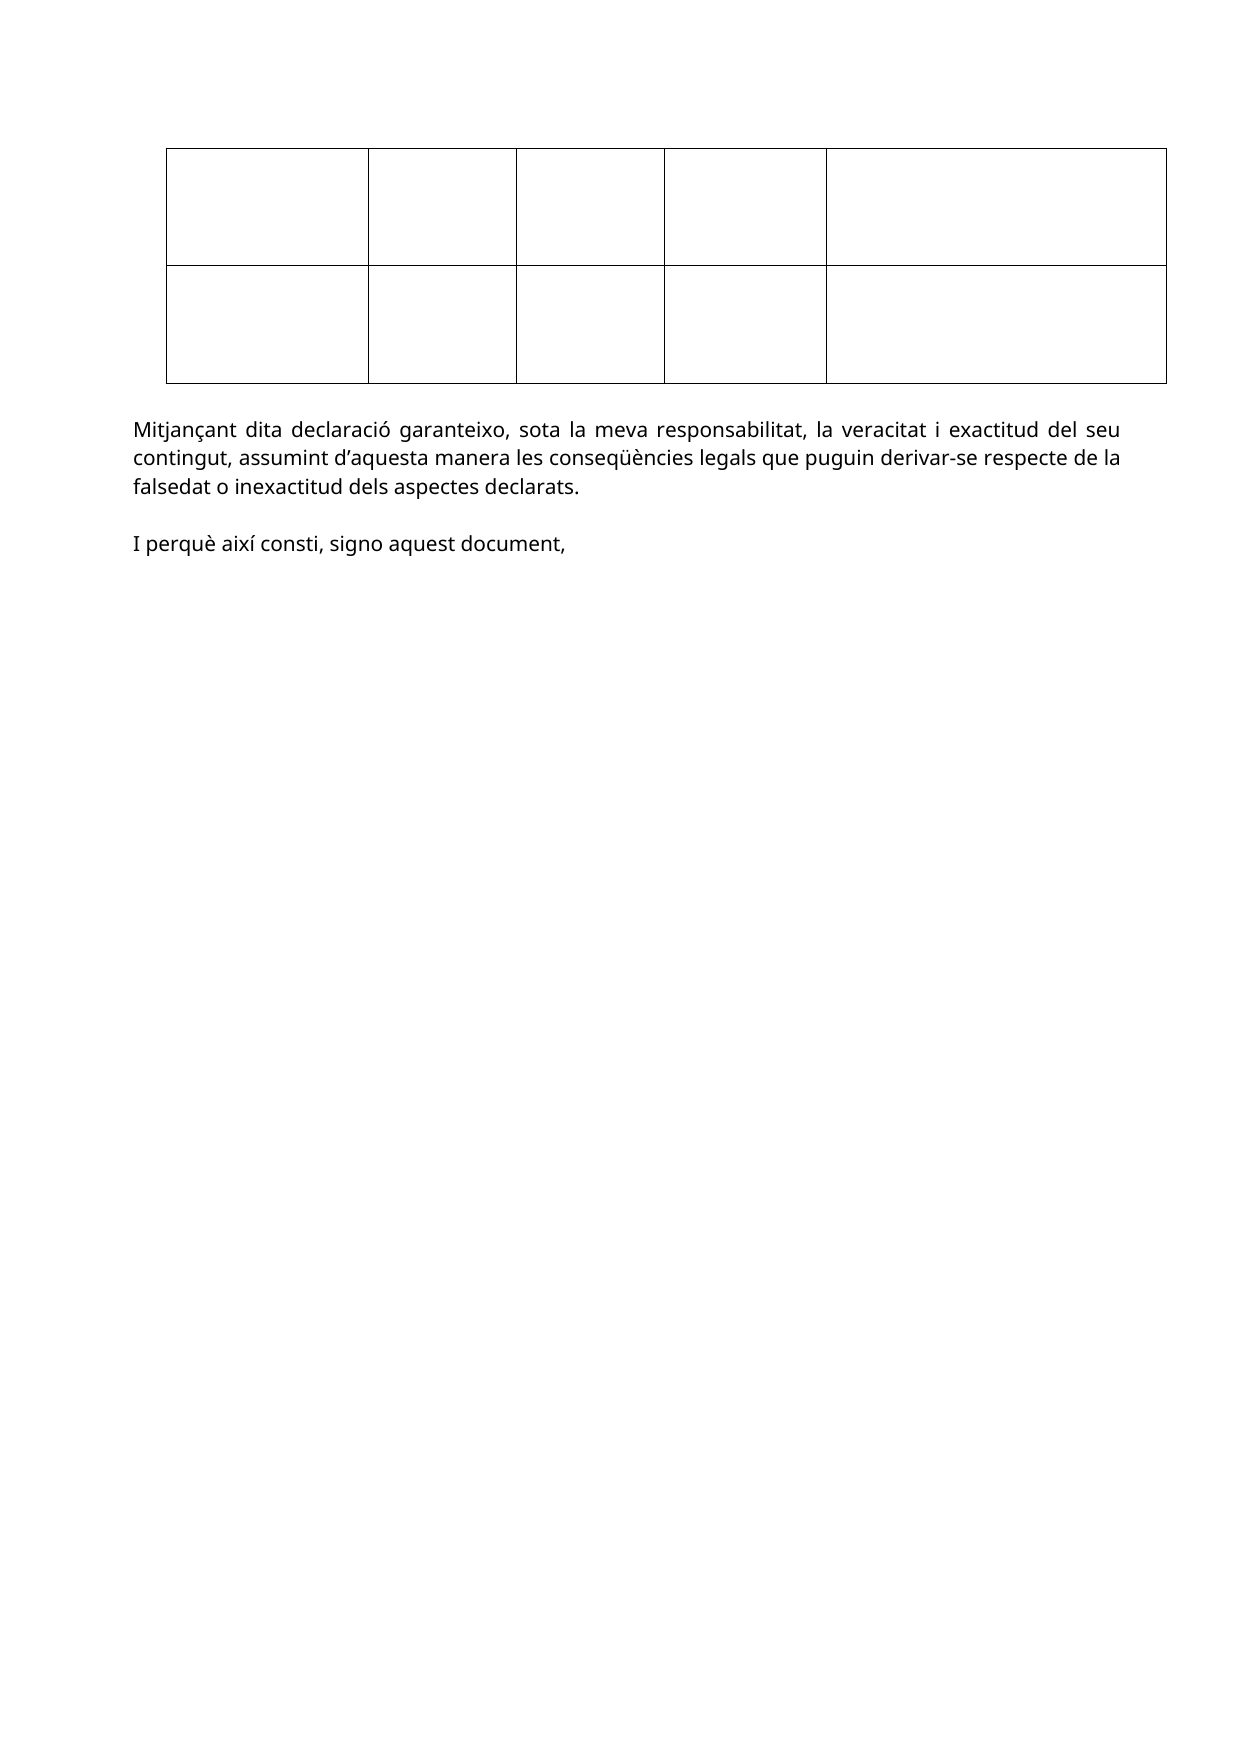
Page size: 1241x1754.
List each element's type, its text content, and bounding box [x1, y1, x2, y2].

table_cell [369, 149, 516, 265]
table_cell [167, 149, 368, 265]
table_cell [167, 266, 368, 383]
table_cell [827, 266, 1166, 383]
table_cell [665, 266, 826, 383]
text Mitjançant dita declaració garanteixo, sota la meva responsabilitat, la veracitat i exactitud del seu contingut, assumint d’aquesta manera les conseqüències legals que puguin derivar-se respecte de la falsedat o inexactitud dels aspectes declarats. [133, 415, 1122, 500]
table_cell [369, 266, 516, 383]
text I perquè així consti, signo aquest document, [133, 529, 1122, 557]
table_cell [665, 149, 826, 265]
table_cell [827, 149, 1166, 265]
table_cell [517, 149, 664, 265]
table_cell [517, 266, 664, 383]
